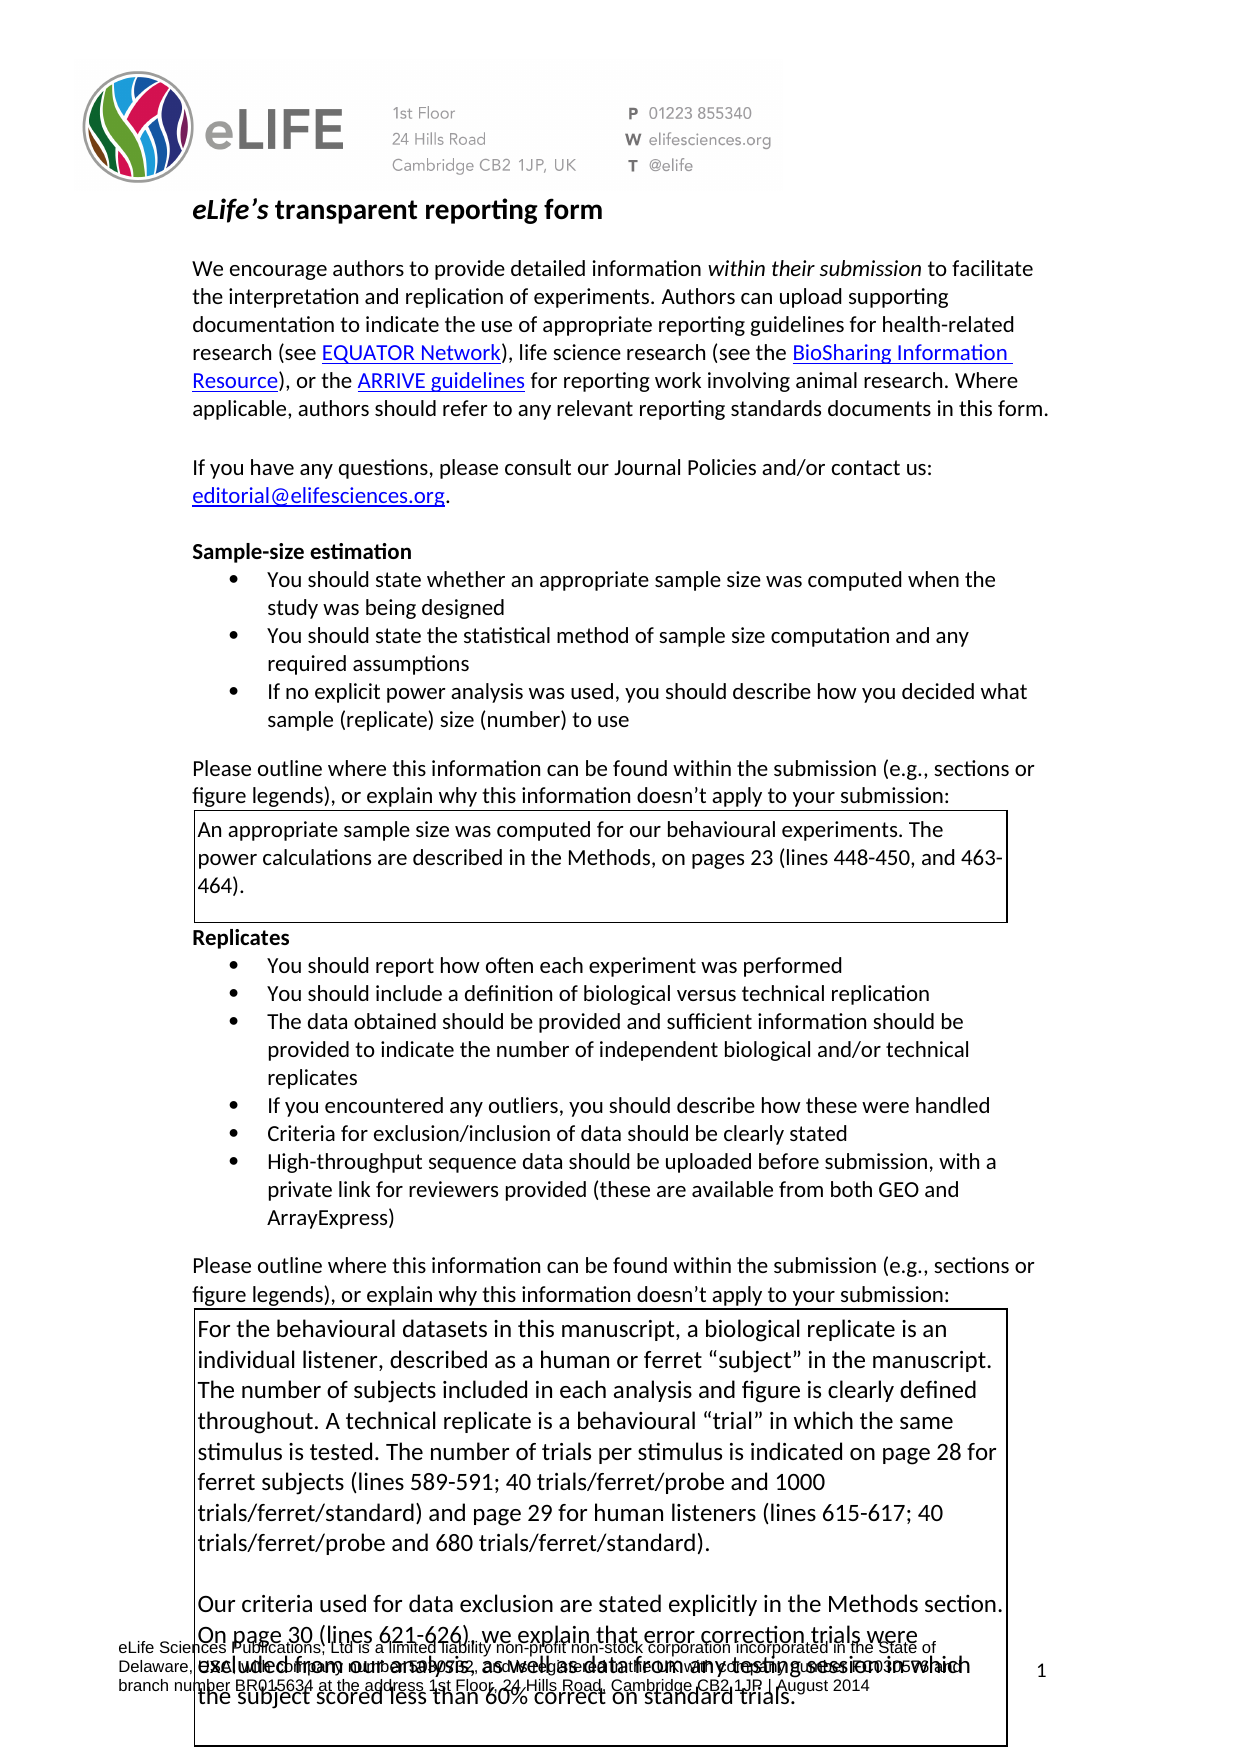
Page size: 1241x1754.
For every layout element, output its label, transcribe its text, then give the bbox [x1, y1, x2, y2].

text Replicates [192, 838, 1053, 951]
list If you encountered any outliers, you should describe how these were handled [229, 1091, 1053, 1119]
list You should include a definition of biological versus technical replication [229, 979, 1053, 1007]
list High-throughput sequence data should be uploaded before submission, with a private link for reviewers provided (these are available from both GEO and ArrayExpress) [229, 1147, 1053, 1231]
list If no explicit power analysis was used, you should describe how you decided what sample (replicate) size (number) to use [229, 677, 1053, 733]
list The data obtained should be provided and sufficient information should be provided to indicate the number of independent biological and/or technical replicates [229, 1007, 1053, 1091]
list You should state whether an appropriate sample size was computed when the study was being designed [229, 565, 1053, 621]
list You should report how often each experiment was performed [229, 951, 1053, 979]
picture [73, 59, 784, 191]
text If you have any questions, please consult our Journal Policies and/or contact us: editorial@elifesciences.org. [192, 453, 1053, 509]
text eLife’s transparent reporting form [192, 191, 1053, 226]
text For the behavioural datasets in this manuscript, a biological replicate is an individual listener, described as a human or ferret “subject” in the manuscript. The number of subjects included in each analysis and figure is clearly defined throughout. A technical replicate is a behavioural “trial” in which the same stimulus is tested. The number of trials per stimulus is indicated on page 28 for ferret subjects (lines 589-591; 40 trials/ferret/probe and 1000 trials/ferret/standard) and page 29 for human listeners (lines 615-617; 40 trials/ferret/probe and 680 trials/ferret/standard). [195, 1311, 1006, 1558]
text Sample-size estimation [192, 537, 1053, 565]
text We encourage authors to provide detailed information within their submission to facilitate the interpretation and replication of experiments. Authors can upload supporting documentation to indicate the use of appropriate reporting guidelines for health-related research (see EQUATOR Network), life science research (see the BioSharing Information Resource), or the ARRIVE guidelines for reporting work involving animal research. Where applicable, authors should refer to any relevant reporting standards documents in this form. [192, 254, 1053, 423]
list Criteria for exclusion/inclusion of data should be clearly stated [229, 1119, 1053, 1147]
text An appropriate sample size was computed for our behavioural experiments. The power calculations are described in the Methods, on pages 23 (lines 448-450, and 463-464). [195, 813, 1006, 902]
list You should state the statistical method of sample size computation and any required assumptions [229, 621, 1053, 677]
text Our criteria used for data exclusion are stated explicitly in the Methods section. On page 30 (lines 621-626), we explain that error correction trials were excluded from our analysis, as well as data from any testing session in which the subject scored less than 60% correct on standard trials. [197, 1588, 1004, 1710]
